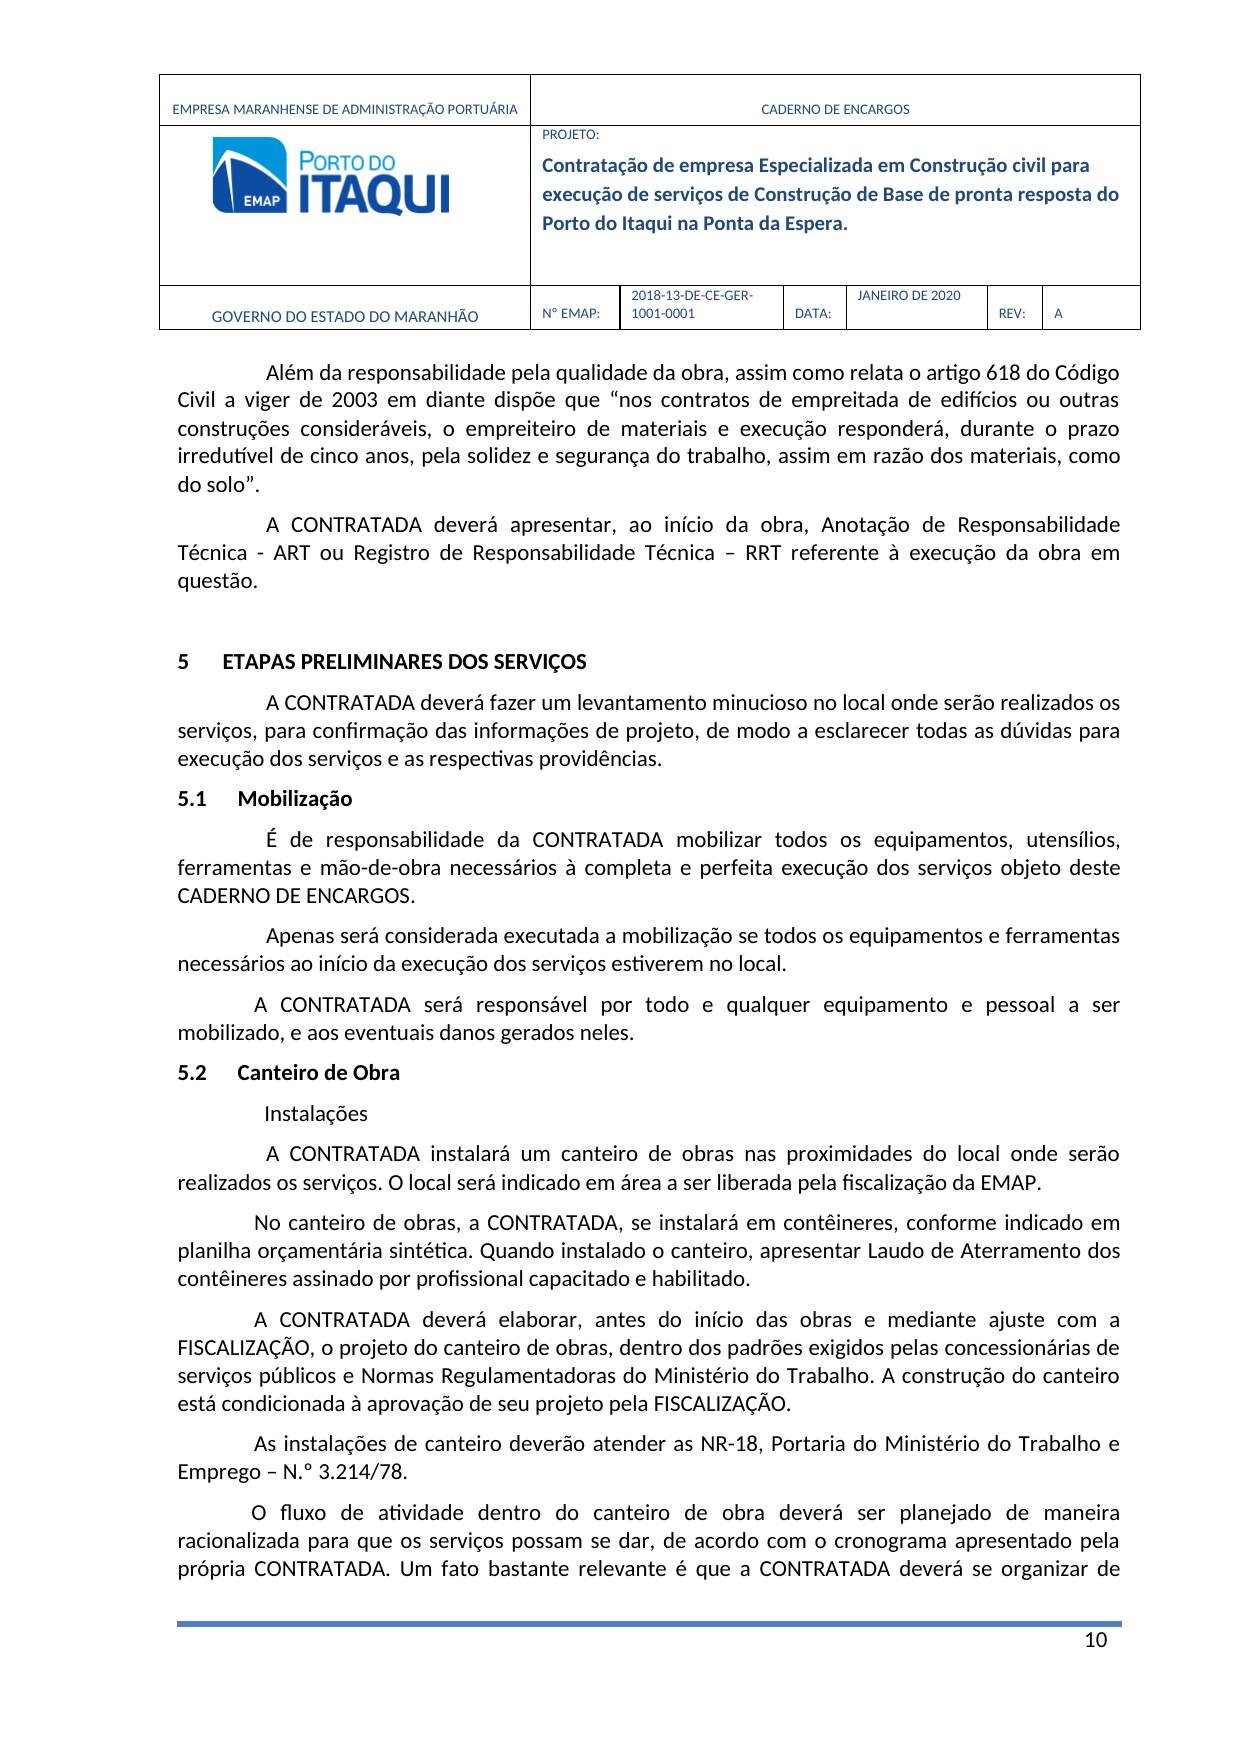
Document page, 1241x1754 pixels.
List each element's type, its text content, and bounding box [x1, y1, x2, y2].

text A CONTRATADA deverá elaborar, antes do início das obras e mediante ajuste com a FISCALIZAÇÃO, o projeto do canteiro de obras, dentro dos padrões exigidos pelas concessionárias de serviços públicos e Normas Regulamentadoras do Ministério do Trabalho. A construção do canteiro está condicionada à aprovação de seu projeto pela FISCALIZAÇÃO. [177, 1305, 1122, 1417]
subtitle Mobilização [177, 784, 1122, 812]
text Instalações [177, 1099, 1122, 1127]
text A CONTRATADA deverá apresentar, ao início da obra, Anotação de Responsabilidade Técnica - ART ou Registro de Responsabilidade Técnica – RRT referente à execução da obra em questão. [177, 510, 1122, 594]
text As instalações de canteiro deverão atender as NR-18, Portaria do Ministério do Trabalho e Emprego – N.º 3.214/78. [177, 1429, 1122, 1485]
text No canteiro de obras, a CONTRATADA, se instalará em contêineres, conforme indicado em planilha orçamentária sintética. Quando instalado o canteiro, apresentar Laudo de Aterramento dos contêineres assinado por profissional capacitado e habilitado. [177, 1208, 1122, 1292]
picture [212, 137, 449, 216]
text Apenas será considerada executada a mobilização se todos os equipamentos e ferramentas necessários ao início da execução dos serviços estiverem no local. [177, 921, 1122, 977]
text A CONTRATADA instalará um canteiro de obras nas proximidades do local onde serão realizados os serviços. O local será indicado em área a ser liberada pela fiscalização da EMAP. [177, 1139, 1122, 1196]
text É de responsabilidade da CONTRATADA mobilizar todos os equipamentos, utensílios, ferramentas e mão-de-obra necessários à completa e perfeita execução dos serviços objeto deste CADERNO DE ENCARGOS. [177, 825, 1122, 909]
text A CONTRATADA será responsável por todo e qualquer equipamento e pessoal a ser mobilizado, e aos eventuais danos gerados neles. [177, 990, 1122, 1046]
subtitle ETAPAS PRELIMINARES DOS SERVIÇOS [177, 647, 1122, 675]
text Além da responsabilidade pela qualidade da obra, assim como relata o artigo 618 do Código Civil a viger de 2003 em diante dispõe que “nos contratos de empreitada de edifícios ou outras construções consideráveis, o empreiteiro de materiais e execução responderá, durante o prazo irredutível de cinco anos, pela solidez e segurança do trabalho, assim em razão dos materiais, como do solo”. [177, 358, 1122, 498]
subtitle Canteiro de Obra [177, 1058, 1122, 1087]
text A CONTRATADA deverá fazer um levantamento minucioso no local onde serão realizados os serviços, para confirmação das informações de projeto, de modo a esclarecer todas as dúvidas para execução dos serviços e as respectivas providências. [177, 688, 1122, 772]
